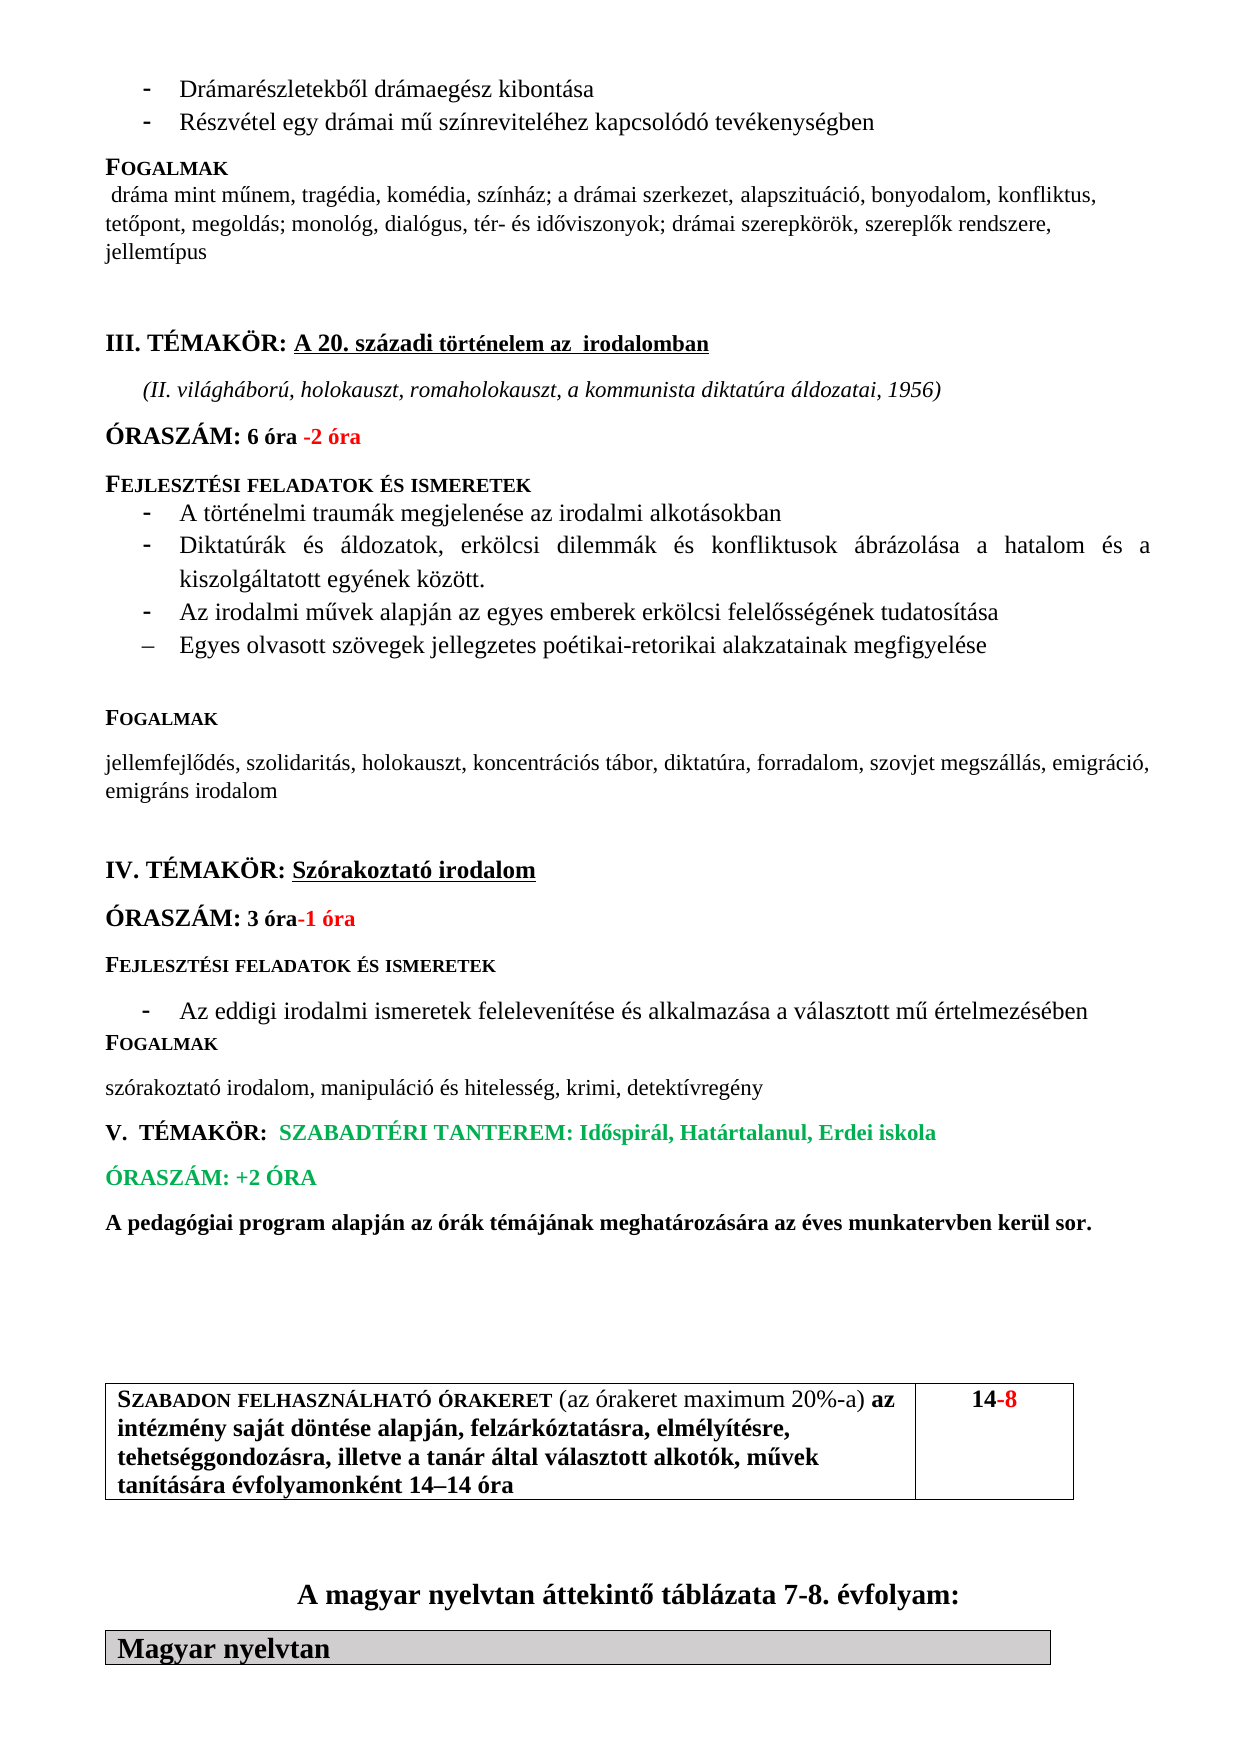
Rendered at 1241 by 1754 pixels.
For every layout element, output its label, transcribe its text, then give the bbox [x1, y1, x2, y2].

text A magyar nyelvtan áttekintő táblázata 7-8. évfolyam: [105, 1577, 1152, 1610]
list A történelmi traumák megjelenése az irodalmi alkotásokban [143, 498, 1152, 526]
text V. TÉMAKÖR: SZABADTÉRI TANTEREM: Időspirál, Határtalanul, Erdei iskola [105, 1119, 1152, 1146]
list Részvétel egy drámai mű színreviteléhez kapcsolódó tevékenységben [143, 107, 1152, 136]
text Fogalmak [105, 1029, 1152, 1055]
text III. TÉMAKÖR: A 20. századi történelem az irodalomban [105, 328, 1152, 357]
list Az irodalmi művek alapján az egyes emberek erkölcsi felelősségének tudatosítása [143, 597, 1152, 625]
text ÓRASZÁM: +2 ÓRA [105, 1164, 1152, 1191]
table_header Magyar nyelvtan [106, 1631, 1050, 1664]
text Fogalmak [105, 703, 1152, 730]
text Fejlesztési feladatok és ismeretek [105, 951, 1152, 977]
text dráma mint műnem, tragédia, komédia, színház; a drámai szerkezet, alapszituáció, bonyodalom, konfliktus, tetőpont, megoldás; monológ, dialógus, tér- és időviszonyok; drámai szerepkörök, szereplők rendszere, jellemtípus [105, 181, 1152, 264]
table_header 14-8 [916, 1384, 1073, 1499]
list Drámarészletekből drámaegész kibontása [143, 74, 1152, 103]
table_header Szabadon felhasználható órakeret (az órakeret maximum 20%-a) az intézmény saját döntése alapján, felzárkóztatásra, elmélyítésre, tehetséggondozásra, illetve a tanár által választott alkotók, művek tanítására évfolyamonként 14–14 óra [106, 1384, 915, 1499]
text A pedagógiai program alapján az órák témájának meghatározására az éves munkatervben kerül sor. [105, 1209, 1152, 1236]
subtitle Fogalmak [105, 152, 1152, 181]
text szórakoztató irodalom, manipuláció és hitelesség, krimi, detektívregény [105, 1074, 1152, 1101]
list Az eddigi irodalmi ismeretek felelevenítése és alkalmazása a választott mű értelmezésében [142, 996, 1152, 1025]
subtitle Egyes olvasott szövegek jellegzetes poétikai-retorikai alakzatainak megfigyelése [142, 630, 1152, 658]
text ÓRASZÁM: 6 óra -2 óra [105, 421, 1152, 450]
text IV. TÉMAKÖR: Szórakoztató irodalom [105, 856, 1152, 884]
subtitle Fejlesztési feladatok és ismeretek [105, 469, 1152, 498]
list Diktatúrák és áldozatok, erkölcsi dilemmák és konfliktusok ábrázolása a hatalom és a kiszolgáltatott egyének között. [143, 531, 1152, 592]
text (II. világháború, holokauszt, romaholokauszt, a kommunista diktatúra áldozatai, 1956) [143, 376, 1152, 402]
text ÓRASZÁM: 3 óra-1 óra [105, 903, 1152, 932]
text jellemfejlődés, szolidaritás, holokauszt, koncentrációs tábor, diktatúra, forradalom, szovjet megszállás, emigráció, emigráns irodalom [105, 749, 1152, 803]
